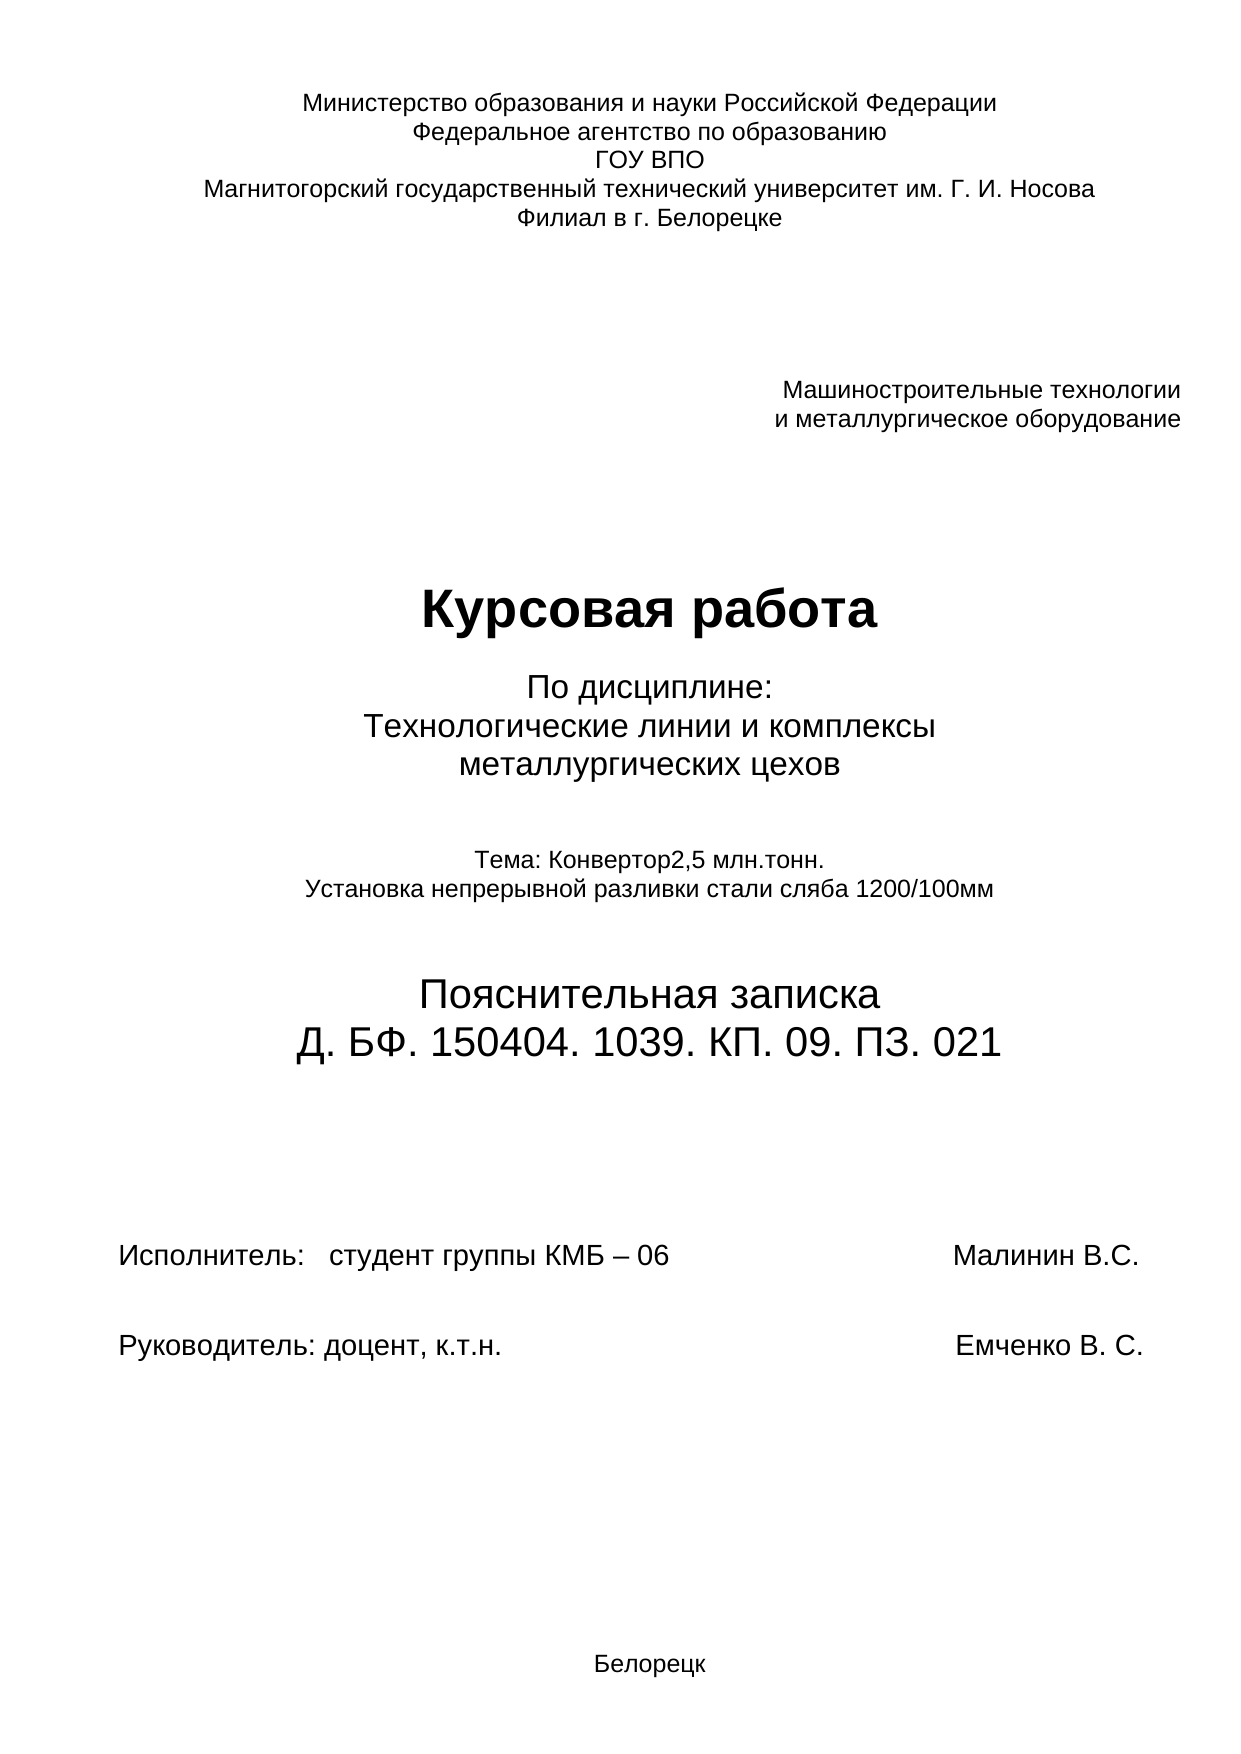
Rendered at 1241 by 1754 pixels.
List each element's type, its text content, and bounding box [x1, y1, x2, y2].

text Технологические линии и комплексы [118, 706, 1181, 744]
text Министерство образования и науки Российской Федерации [118, 88, 1181, 117]
text Тема: Конвертор2,5 млн.тонн. [118, 845, 1181, 874]
text Д. БФ. 150404. 1039. КП. 09. ПЗ. 021 [118, 1018, 1181, 1066]
text Руководитель: доцент, к.т.н. Емченко В. С. [118, 1328, 1181, 1362]
text Пояснительная записка [118, 970, 1181, 1018]
text Филиал в г. Белорецке [118, 203, 1181, 232]
text Исполнитель: студент группы КМБ – 06 Малинин В.С. [118, 1238, 1181, 1272]
text Магнитогорский государственный технический университет им. Г. И. Носова [118, 174, 1181, 203]
text Белорецк [118, 1649, 1181, 1678]
text ГОУ ВПО [118, 145, 1181, 174]
text Установка непрерывной разливки стали сляба 1200/100мм [118, 874, 1181, 903]
text Машиностроительные технологии [118, 375, 1181, 404]
text Курсовая работа [118, 577, 1181, 639]
text и металлургическое оборудование [118, 404, 1181, 433]
text металлургических цехов [118, 744, 1181, 783]
text По дисциплине: [118, 668, 1181, 706]
text Федеральное агентство по образованию [118, 117, 1181, 145]
